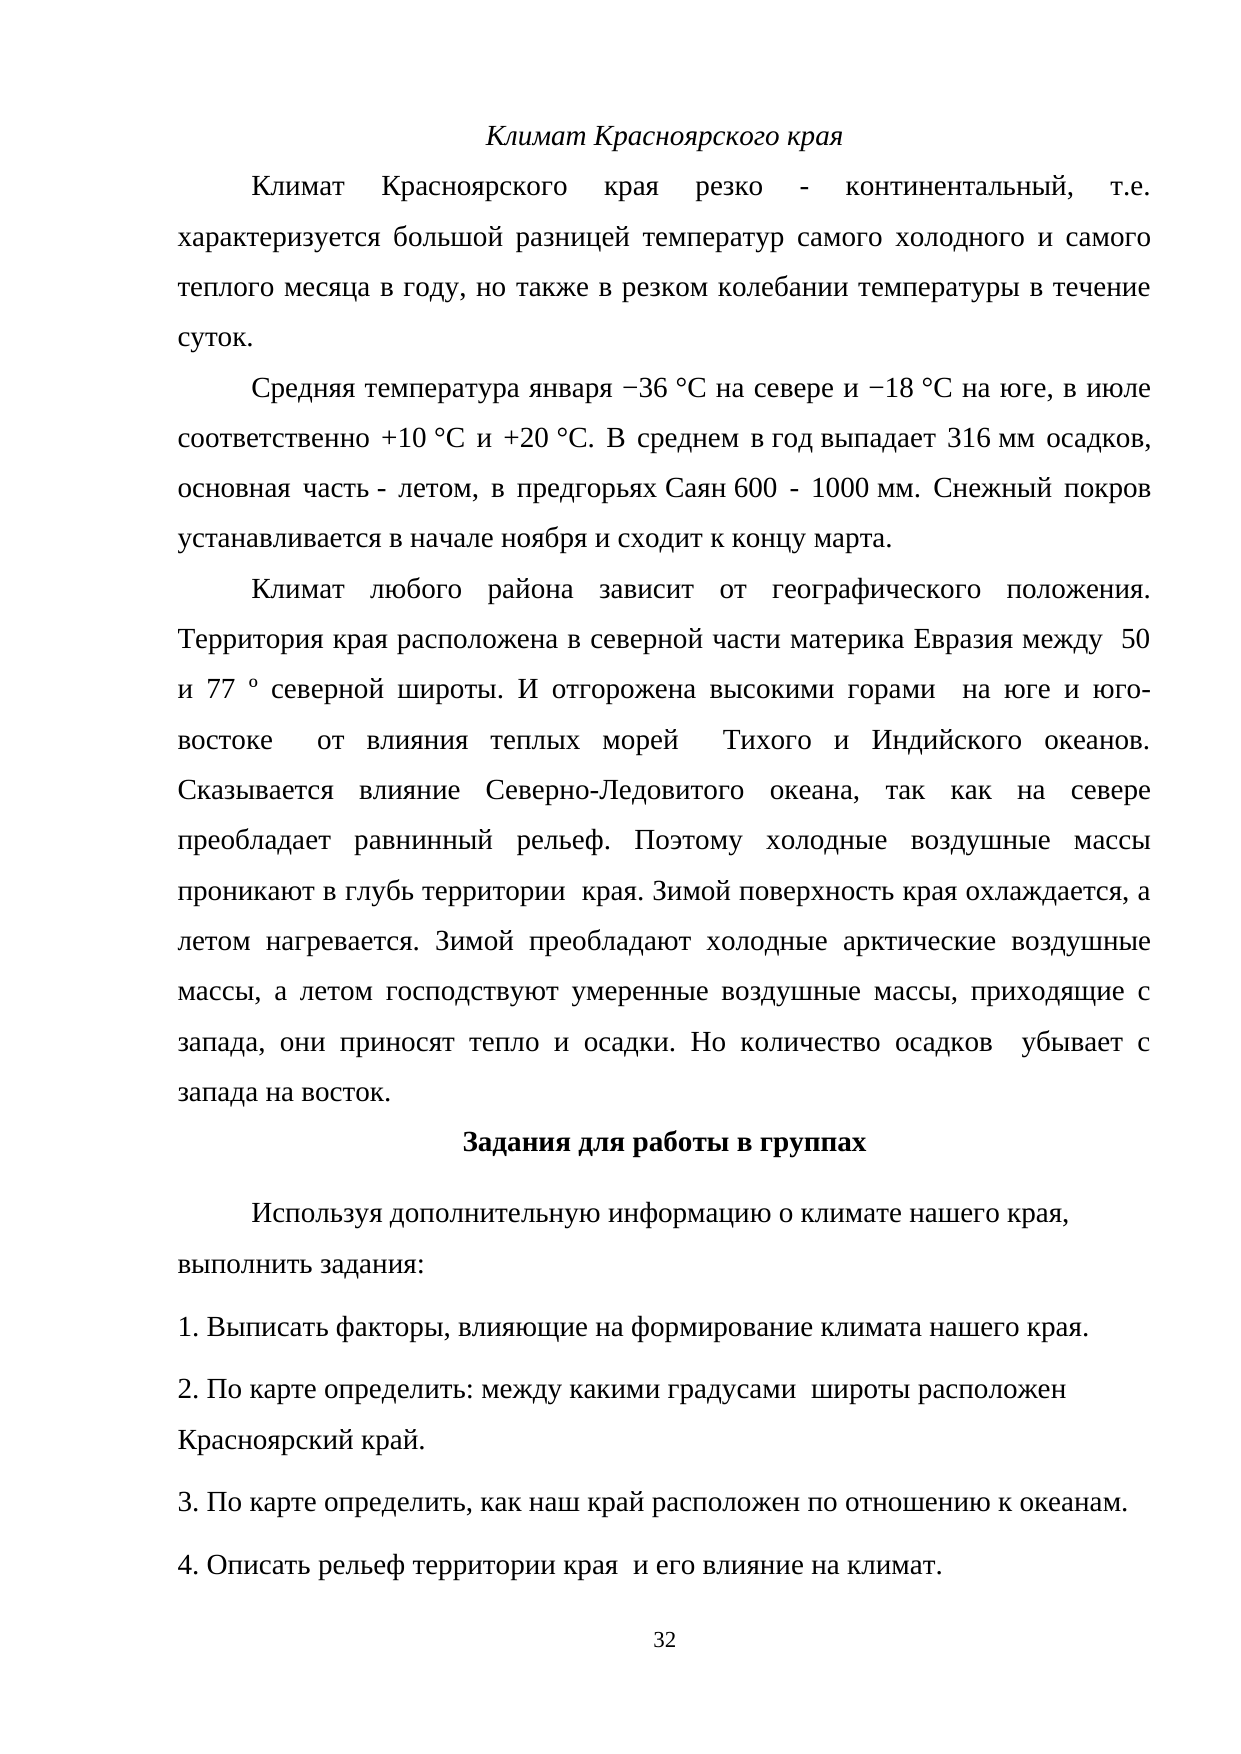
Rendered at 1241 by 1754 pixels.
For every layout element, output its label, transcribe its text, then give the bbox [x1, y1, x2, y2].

text Средняя температура января −36 °C на севере и −18 °C на юге, в июле соответственно +10 °C и +20 °C. В среднем в год выпадает 316 мм осадков, основная часть - летом, в предгорьях Саян 600 - 1000 мм. Снежный покров устанавливается в начале ноября и сходит к концу марта. [177, 370, 1152, 420]
text Задания для работы в группах [177, 1124, 1152, 1158]
text Климат любого района зависит от географического положения. Территория края расположена в северной части материка Евразия между 50 и 77 º северной широты. И отгорожена высокими горами на юге и юго-востоке от влияния теплых морей Тихого и Индийского океанов. Сказывается влияние Северно-Ледовитого океана, так как на севере преобладает равнинный рельеф. Поэтому холодные воздушные массы проникают в глубь территории края. Зимой поверхность края охлаждается, а летом нагревается. Зимой преобладают холодные арктические воздушные массы, а летом господствуют умеренные воздушные массы, приходящие с запада, они приносят тепло и осадки. Но количество осадков убывает с запада на восток. [177, 571, 1152, 1108]
text Используя дополнительную информацию о климате нашего края, выполнить задания: [177, 1196, 1152, 1279]
text 4. Описать рельеф территории края и его влияние на климат. [177, 1547, 1152, 1581]
text 2. По карте определить: между какими градусами широты расположен Красноярский край. [177, 1371, 1152, 1455]
text 3. По карте определить, как наш край расположен по отношению к океанам. [177, 1484, 1152, 1518]
text 1. Выписать факторы, влияющие на формирование климата нашего края. [177, 1309, 1152, 1342]
text Средняя температура января −36 °C на севере и −18 °C на юге, в июле соответственно +10 °C и +20 °C. В среднем в год выпадает 316 мм осадков, основная часть - летом, в предгорьях Саян 600 - 1000 мм. Снежный покров устанавливается в начале ноября и сходит к концу марта. [177, 453, 1152, 554]
text Климат Красноярского края [177, 118, 1152, 152]
text Климат Красноярского края резко - континентальный, т.е. характеризуется большой разницей температур самого холодного и самого теплого месяца в году, но также в резком колебании температуры в течение суток. [177, 168, 1152, 353]
